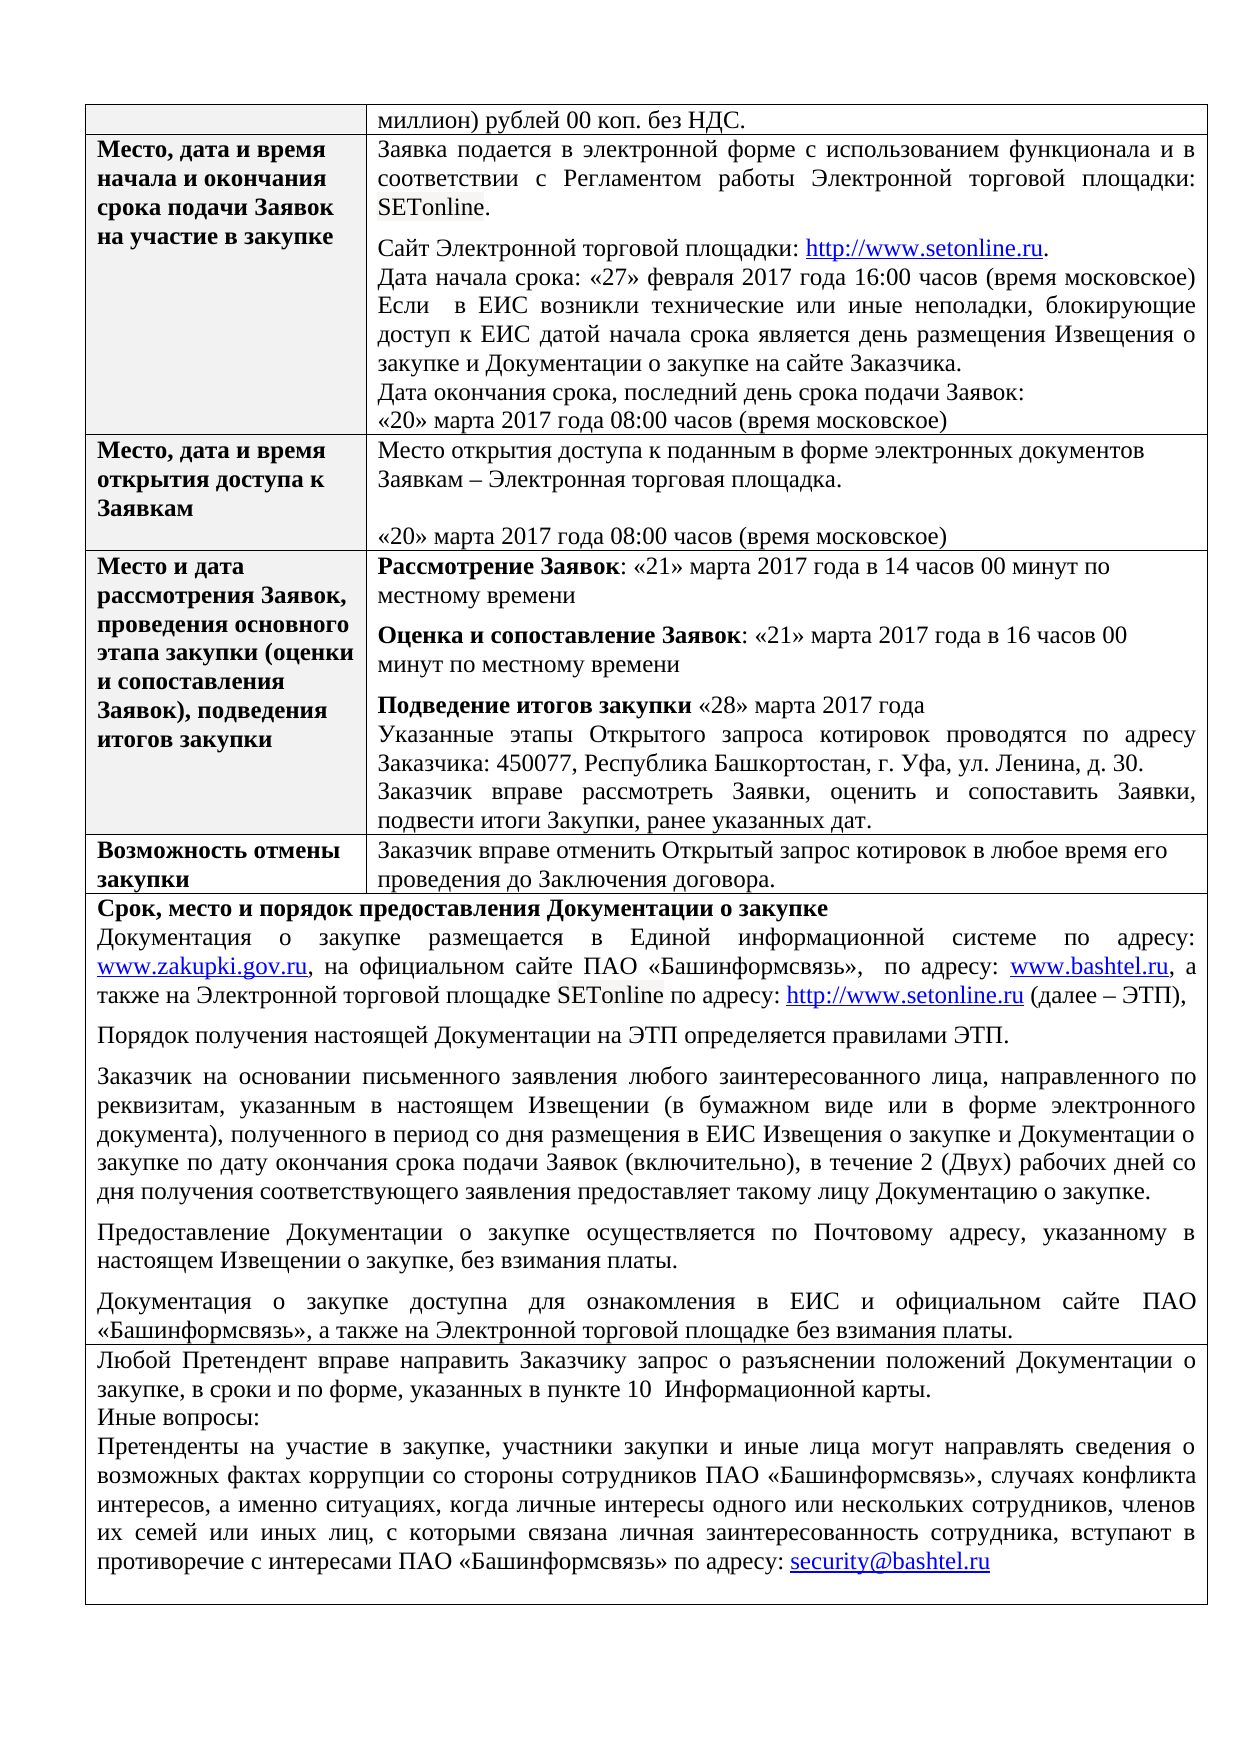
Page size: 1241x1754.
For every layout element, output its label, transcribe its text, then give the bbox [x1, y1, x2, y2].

table_cell Место, дата и время открытия доступа к Заявкам [86, 435, 366, 550]
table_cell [367, 105, 1207, 133]
table_cell Место и дата рассмотрения Заявок, проведения основного этапа закупки (оценки и сопоставления Заявок), подведения итогов закупки [86, 551, 366, 834]
table_cell Рассмотрение Заявок: «21» марта 2017 года в 14 часов 00 минут по местному времени Оценка и сопоставление Заявок: «21» марта 2017 года в 16 часов 00 минут по местному времени Подведение итогов закупки «28» марта 2017 года Указанные этапы Открытого запроса котировок проводятся по адресу Заказчика: 450077, Республика Башкортостан, г. Уфа, ул. Ленина, д. 30. Заказчик вправе рассмотреть Заявки, оценить и сопоставить Заявки, подвести итоги Закупки, ранее указанных дат. [367, 551, 1207, 834]
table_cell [86, 105, 366, 133]
table_cell Заказчик вправе отменить Открытый запрос котировок в любое время его проведения до Заключения договора. [367, 835, 1207, 892]
table_cell Место открытия доступа к поданным в форме электронных документов Заявкам – Электронная торговая площадка. «20» марта 2017 года 08:00 часов (время московское) [367, 435, 1207, 550]
table_cell Срок, место и порядок предоставления Документации о закупке Документация о закупке размещается в Единой информационной системе по адресу: www.zakupki.gov.ru, на официальном сайте ПАО «Башинформсвязь», по адресу: www.bashtel.ru, а также на Электронной торговой площадке SETonline по адресу: http://www.setonline.ru (далее – ЭТП), Порядок получения настоящей Документации на ЭТП определяется правилами ЭТП. Заказчик на основании письменного заявления любого заинтересованного лица, направленного по реквизитам, указанным в настоящем Извещении (в бумажном виде или в форме электронного документа), полученного в период со дня размещения в ЕИС Извещения о закупке и Документации о закупке по дату окончания срока подачи Заявок (включительно), в течение 2 (Двух) рабочих дней со дня получения соответствующего заявления предоставляет такому лицу Документацию о закупке. Предоставление Документации о закупке осуществляется по Почтовому адресу, указанному в настоящем Извещении о закупке, без взимания платы. Документация о закупке доступна для ознакомления в ЕИС и официальном сайте ПАО «Башинформсвязь», а также на Электронной торговой площадке без взимания платы. [86, 894, 1207, 1344]
table_cell Место, дата и время начала и окончания срока подачи Заявок на участие в закупке [86, 135, 366, 434]
table_cell Заявка подается в электронной форме с использованием функционала и в соответствии с Регламентом работы Электронной торговой площадки: SETonline. Сайт Электронной торговой площадки: http://www.setonline.ru. Дата начала срока: «27» февраля 2017 года 16:00 часов (время московское) Если в ЕИС возникли технические или иные неполадки, блокирующие доступ к ЕИС датой начала срока является день размещения Извещения о закупке и Документации о закупке на сайте Заказчика. Дата окончания срока, последний день срока подачи Заявок: «20» марта 2017 года 08:00 часов (время московское) [367, 135, 1207, 434]
table_cell Возможность отмены закупки [86, 835, 366, 892]
table_cell Любой Претендент вправе направить Заказчику запрос о разъяснении положений Документации о закупке, в сроки и по форме, указанных в пункте 10 Информационной карты. Иные вопросы: Претенденты на участие в закупке, участники закупки и иные лица могут направлять сведения о возможных фактах коррупции со стороны сотрудников ПАО «Башинформсвязь», случаях конфликта интересов, а именно ситуациях, когда личные интересы одного или нескольких сотрудников, членов их семей или иных лиц, с которыми связана личная заинтересованность сотрудника, вступают в противоречие с интересами ПАО «Башинформсвязь» по адресу: security@bashtel.ru [86, 1345, 1207, 1604]
